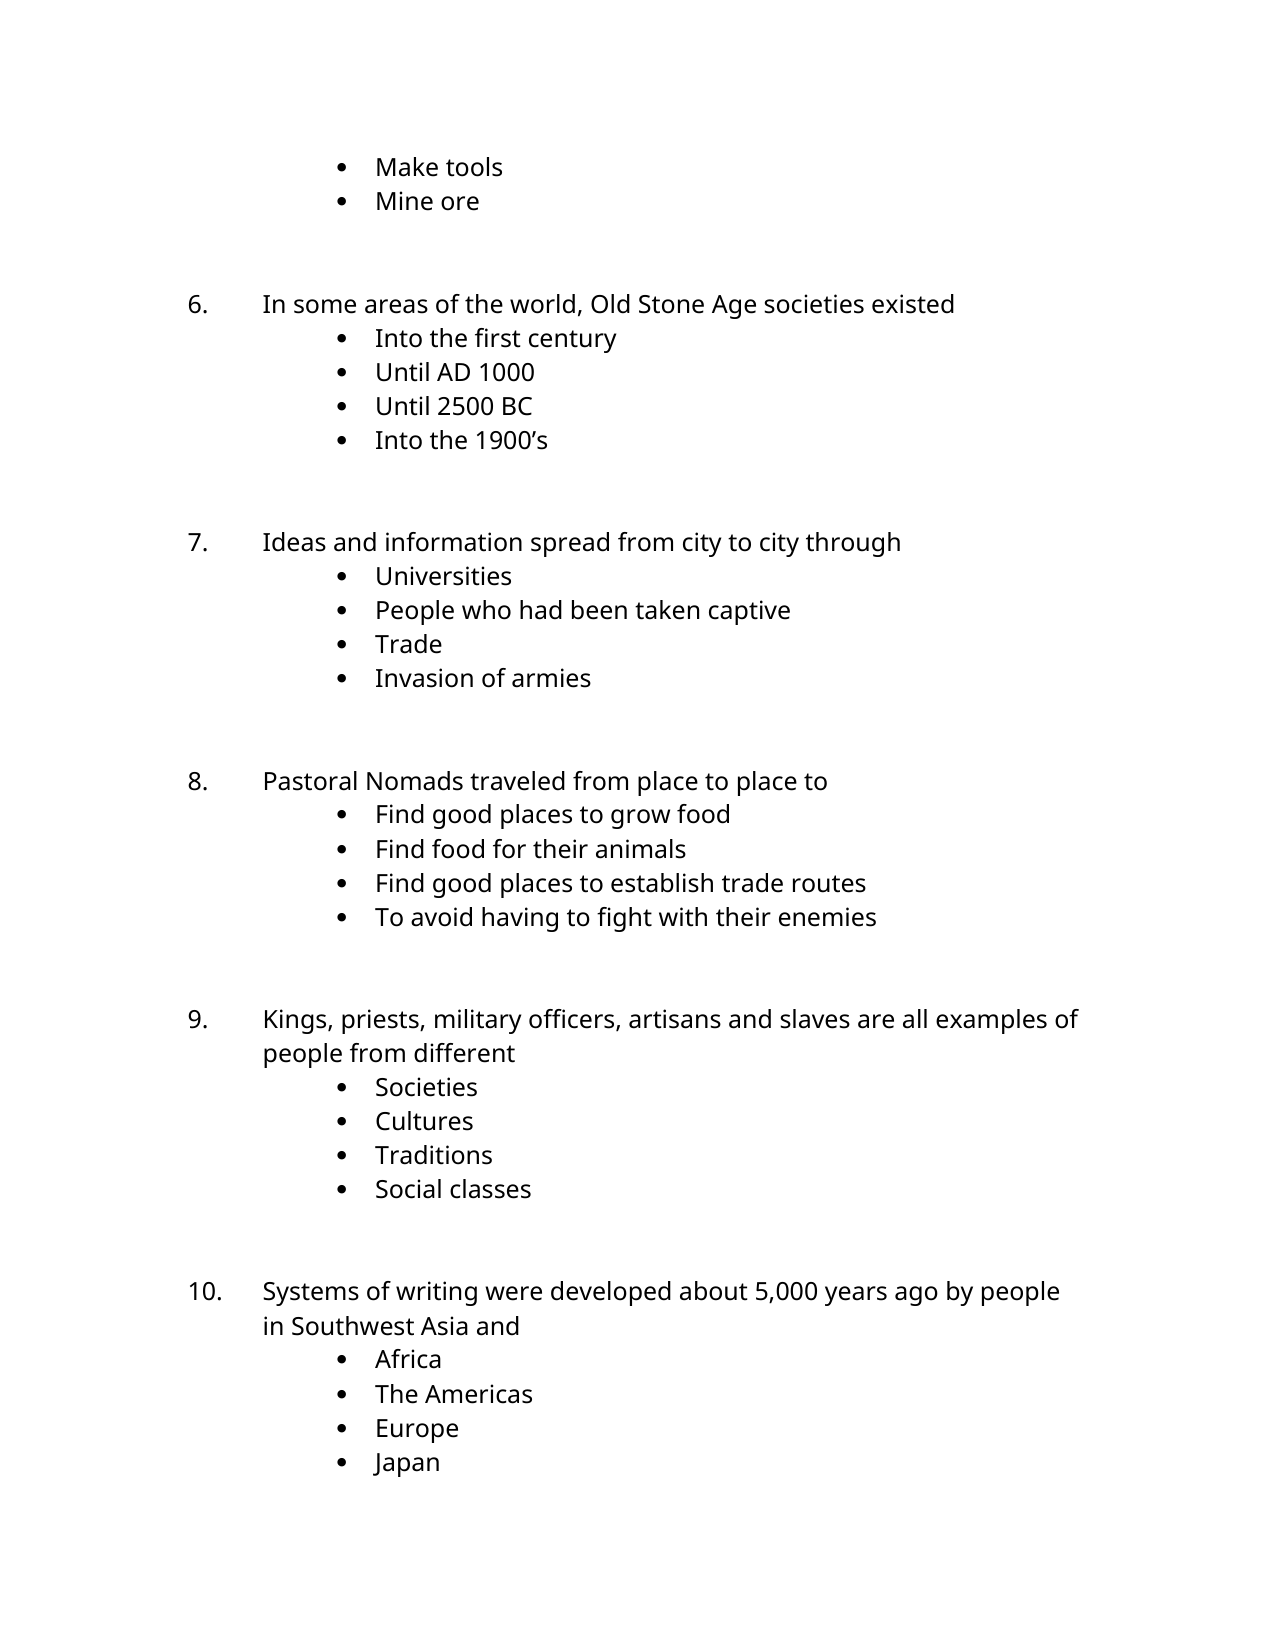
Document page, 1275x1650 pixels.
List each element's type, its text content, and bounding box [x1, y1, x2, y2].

list Japan [337, 1444, 1087, 1478]
list Social classes [337, 1172, 1087, 1206]
text 10. Systems of writing were developed about 5,000 years ago by people in Southwest Asia and [187, 1274, 1087, 1342]
list Societies [337, 1070, 1087, 1104]
list Find food for their animals [337, 831, 1087, 865]
list Traditions [337, 1138, 1087, 1172]
text 8. Pastoral Nomads traveled from place to place to [187, 763, 1087, 797]
text 7. Ideas and information spread from city to city through [187, 525, 1087, 559]
list Invasion of armies [337, 661, 1087, 695]
list The Americas [337, 1376, 1087, 1410]
list Make tools [337, 150, 1087, 184]
list Find good places to grow food [337, 797, 1087, 831]
list Universities [337, 559, 1087, 593]
list Into the first century [337, 320, 1087, 354]
list Find good places to establish trade routes [337, 865, 1087, 899]
list People who had been taken captive [337, 593, 1087, 627]
list Africa [337, 1342, 1087, 1376]
list Europe [337, 1410, 1087, 1444]
list Trade [337, 627, 1087, 661]
text 9. Kings, priests, military officers, artisans and slaves are all examples of people from different [187, 1002, 1087, 1070]
list To avoid having to fight with their enemies [337, 899, 1087, 933]
list Until 2500 BC [337, 388, 1087, 422]
list Cultures [337, 1104, 1087, 1138]
list Mine ore [337, 184, 1087, 218]
text 6. In some areas of the world, Old Stone Age societies existed [187, 286, 1087, 320]
list Until AD 1000 [337, 354, 1087, 388]
list Into the 1900’s [337, 422, 1087, 457]
